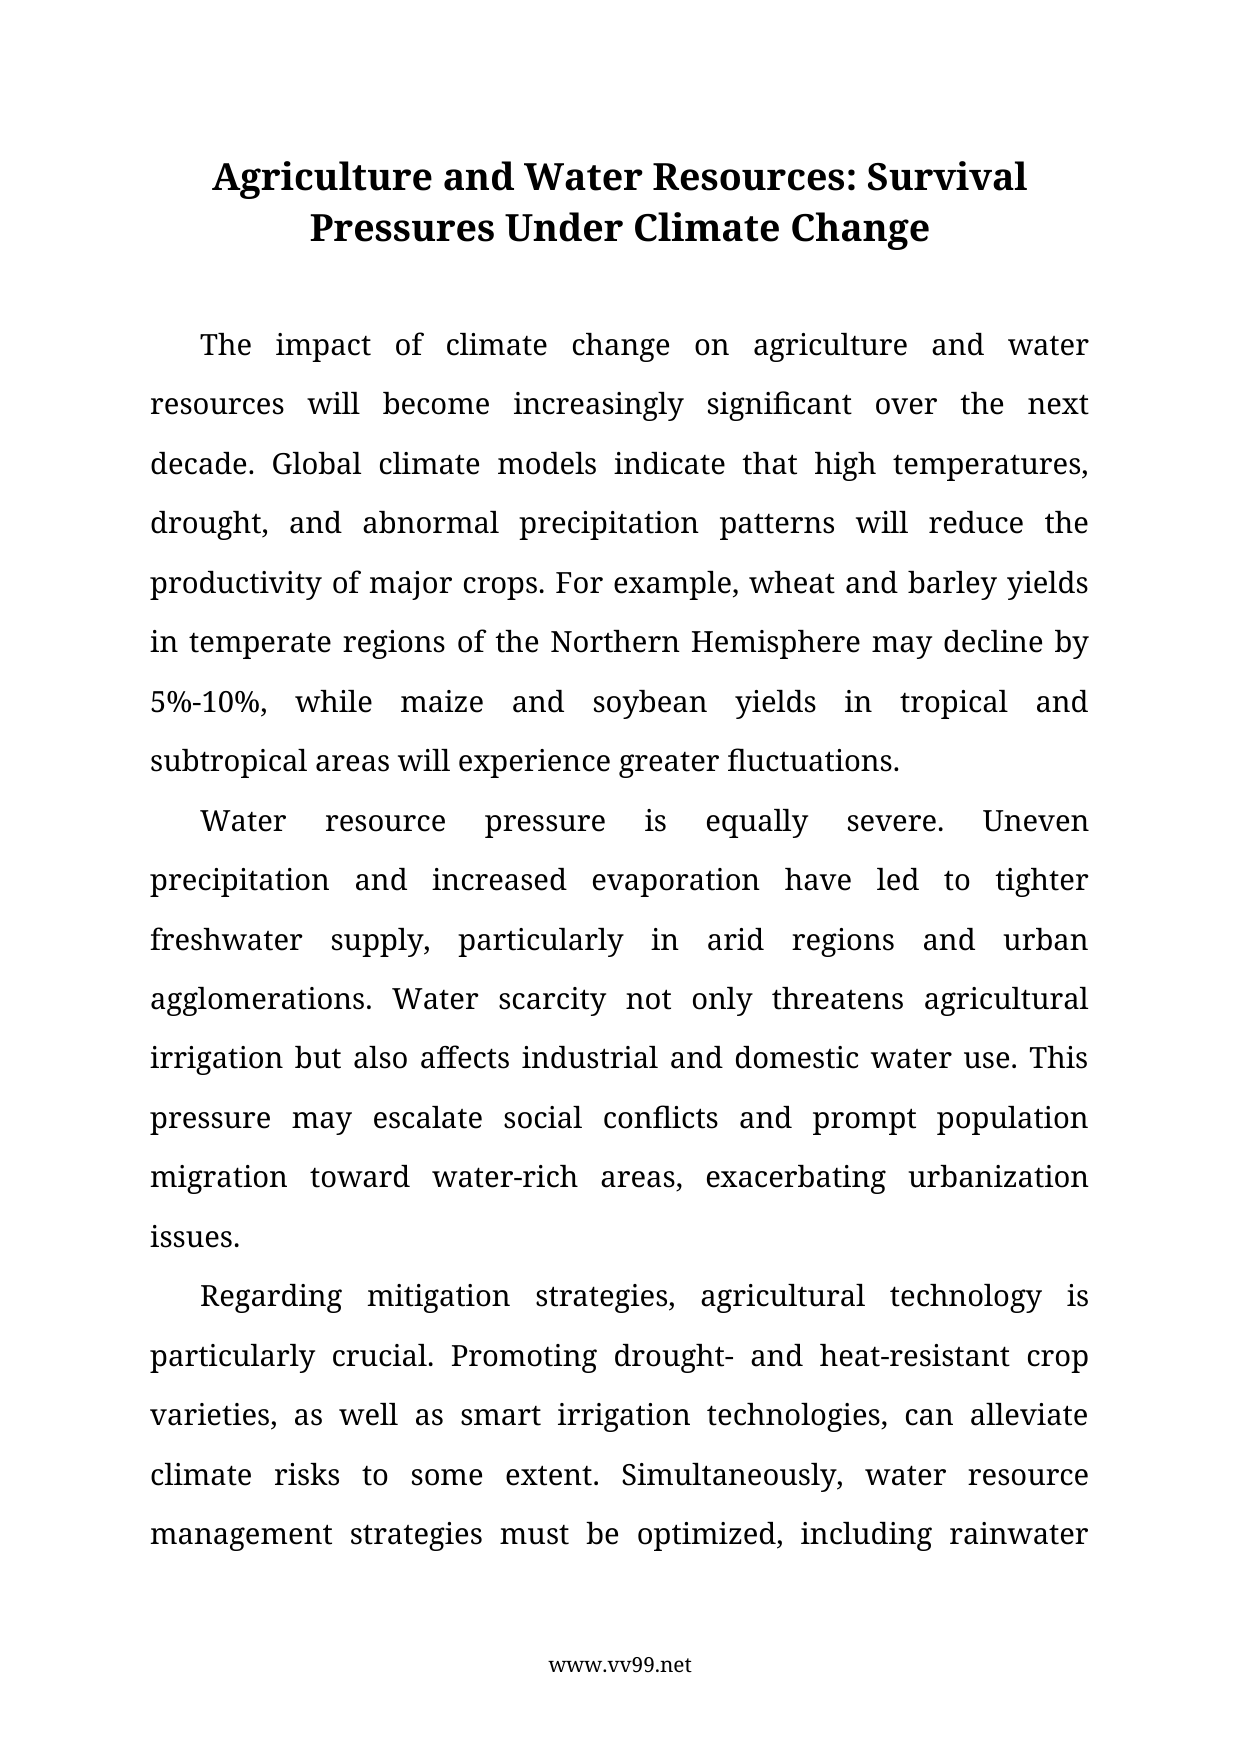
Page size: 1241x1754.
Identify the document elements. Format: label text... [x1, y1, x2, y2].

subtitle Agriculture and Water Resources: Survival Pressures Under Climate Change [150, 150, 1090, 252]
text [150, 1276, 1090, 1553]
text The impact of climate change on agriculture and water resources will become increasingly significant over the next decade. Global climate models indicate that high temperatures, drought, and abnormal precipitation patterns will reduce the productivity of major crops. For example, wheat and barley yields in temperate regions of the Northern Hemisphere may decline by 5%-10%, while maize and soybean yields in tropical and subtropical areas will experience greater fluctuations. [150, 324, 1090, 780]
text Water resource pressure is equally severe. Uneven precipitation and increased evaporation have led to tighter freshwater supply, particularly in arid regions and urban agglomerations. Water scarcity not only threatens agricultural irrigation but also affects industrial and domestic water use. This pressure may escalate social conflicts and prompt population migration toward water-rich areas, exacerbating urbanization issues. [150, 800, 1090, 1256]
